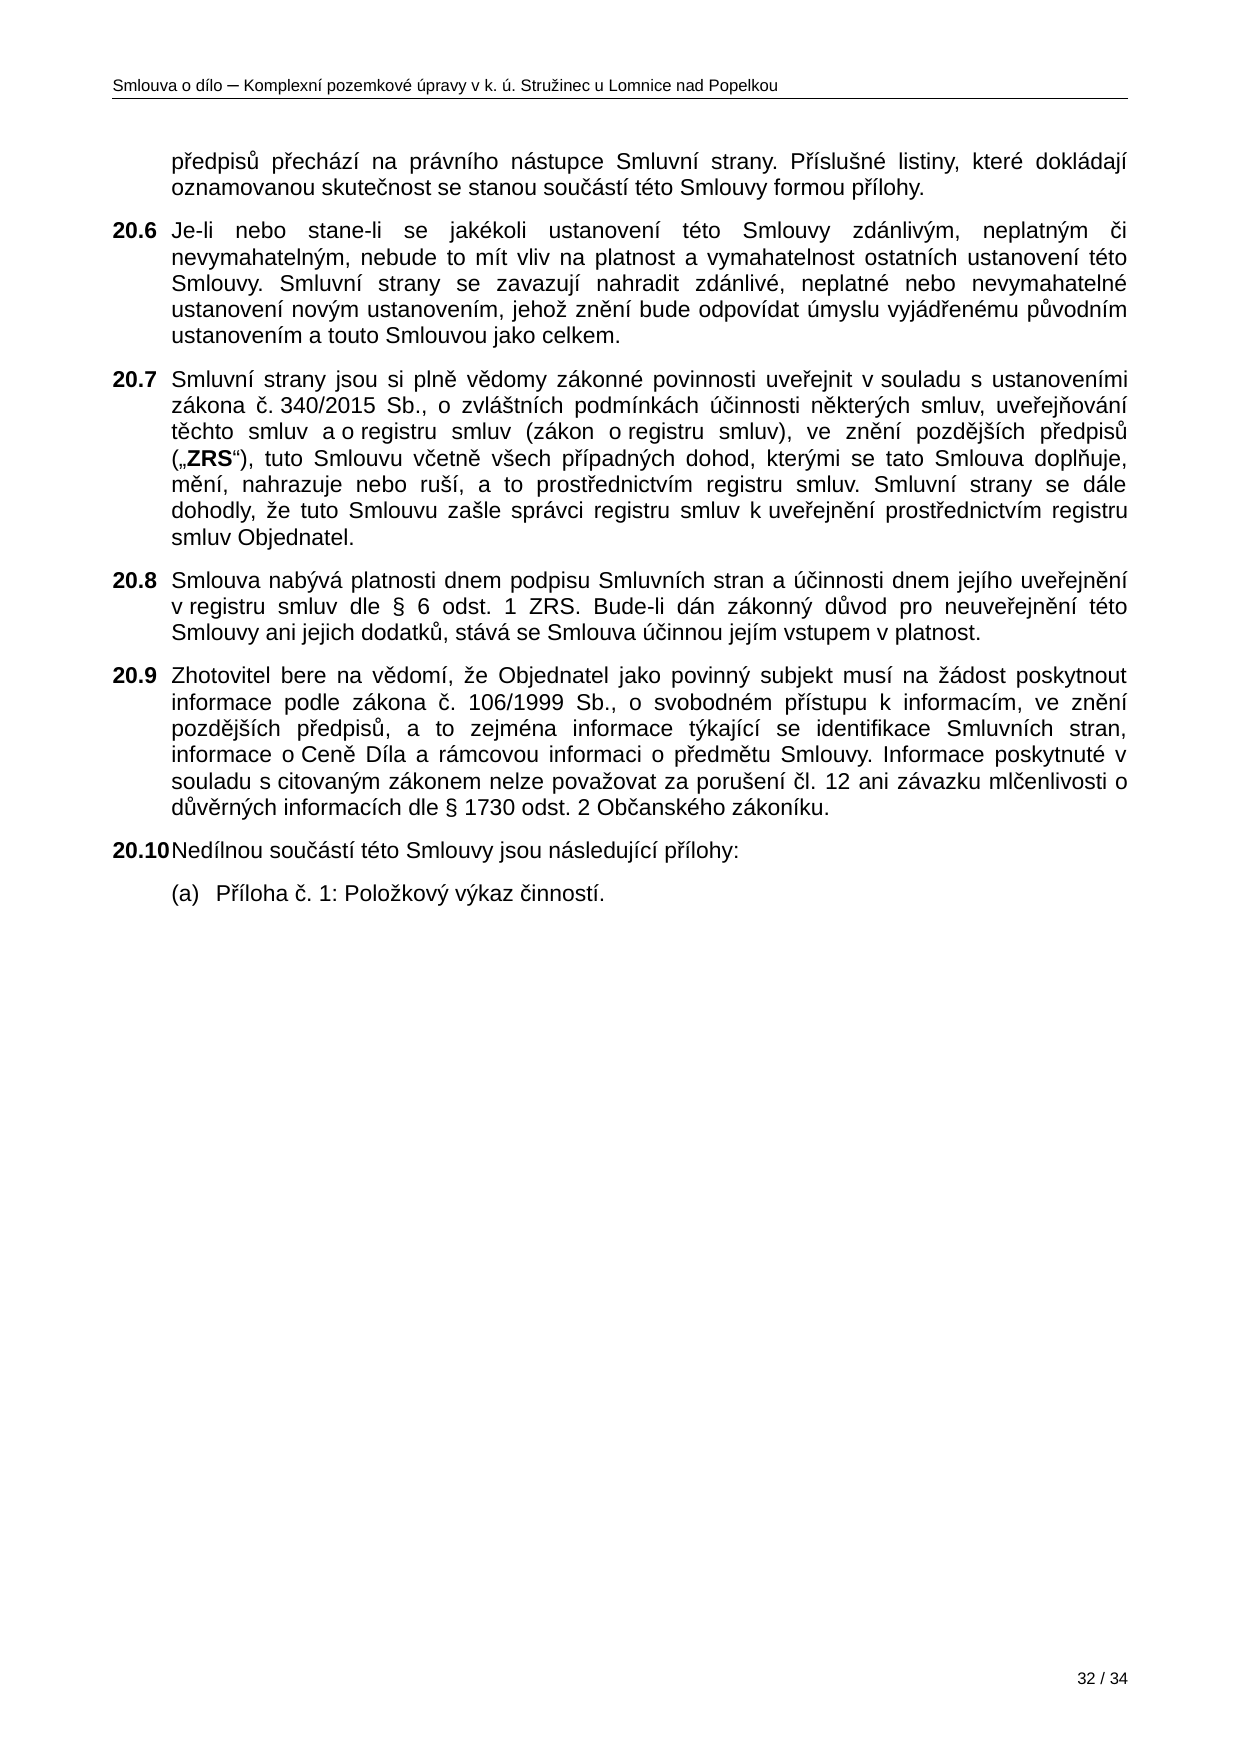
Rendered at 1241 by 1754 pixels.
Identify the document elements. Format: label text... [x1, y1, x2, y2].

text Zhotovitel bere na vědomí, že Objednatel jako povinný subjekt musí na žádost poskytnout informace podle zákona č. 106/1999 Sb., o svobodném přístupu k informacím, ve znění pozdějších předpisů, a to zejména informace týkající se identifikace Smluvních stran, informace o Ceně Díla a rámcovou informaci o předmětu Smlouvy. Informace poskytnuté v souladu s citovaným zákonem nelze považovat za porušení čl. 12 ani závazku mlčenlivosti o důvěrných informacích dle § 1730 odst. 2 Občanského zákoníku. [112, 662, 1128, 821]
text Smluvní strany jsou si plně vědomy zákonné povinnosti uveřejnit v souladu s ustanoveními zákona č. 340/2015 Sb., o zvláštních podmínkách účinnosti některých smluv, uveřejňování těchto smluv a o registru smluv (zákon o registru smluv), ve znění pozdějších předpisů („ZRS“), tuto Smlouvu včetně všech případných dohod, kterými se tato Smlouva doplňuje, mění, nahrazuje nebo ruší, a to prostřednictvím registru smluv. Smluvní strany se dále dohodly, že tuto Smlouvu zašle správci registru smluv k uveřejnění prostřednictvím registru smluv Objednatel. [112, 366, 1128, 550]
list Příloha č. 1: Položkový výkaz činností. [171, 880, 1128, 907]
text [112, 148, 1128, 200]
text Smlouva nabývá platnosti dnem podpisu Smluvních stran a účinnosti dnem jejího uveřejnění v registru smluv dle § 6 odst. 1 ZRS. Bude-li dán zákonný důvod pro neuveřejnění této Smlouvy ani jejich dodatků, stává se Smlouva účinnou jejím vstupem v platnost. [112, 567, 1128, 646]
text Je-li nebo stane-li se jakékoli ustanovení této Smlouvy zdánlivým, neplatným či nevymahatelným, nebude to mít vliv na platnost a vymahatelnost ostatních ustanovení této Smlouvy. Smluvní strany se zavazují nahradit zdánlivé, neplatné nebo nevymahatelné ustanovení novým ustanovením, jehož znění bude odpovídat úmyslu vyjádřenému původním ustanovením a touto Smlouvou jako celkem. [112, 217, 1128, 349]
text Nedílnou součástí této Smlouvy jsou následující přílohy: [112, 837, 1128, 863]
